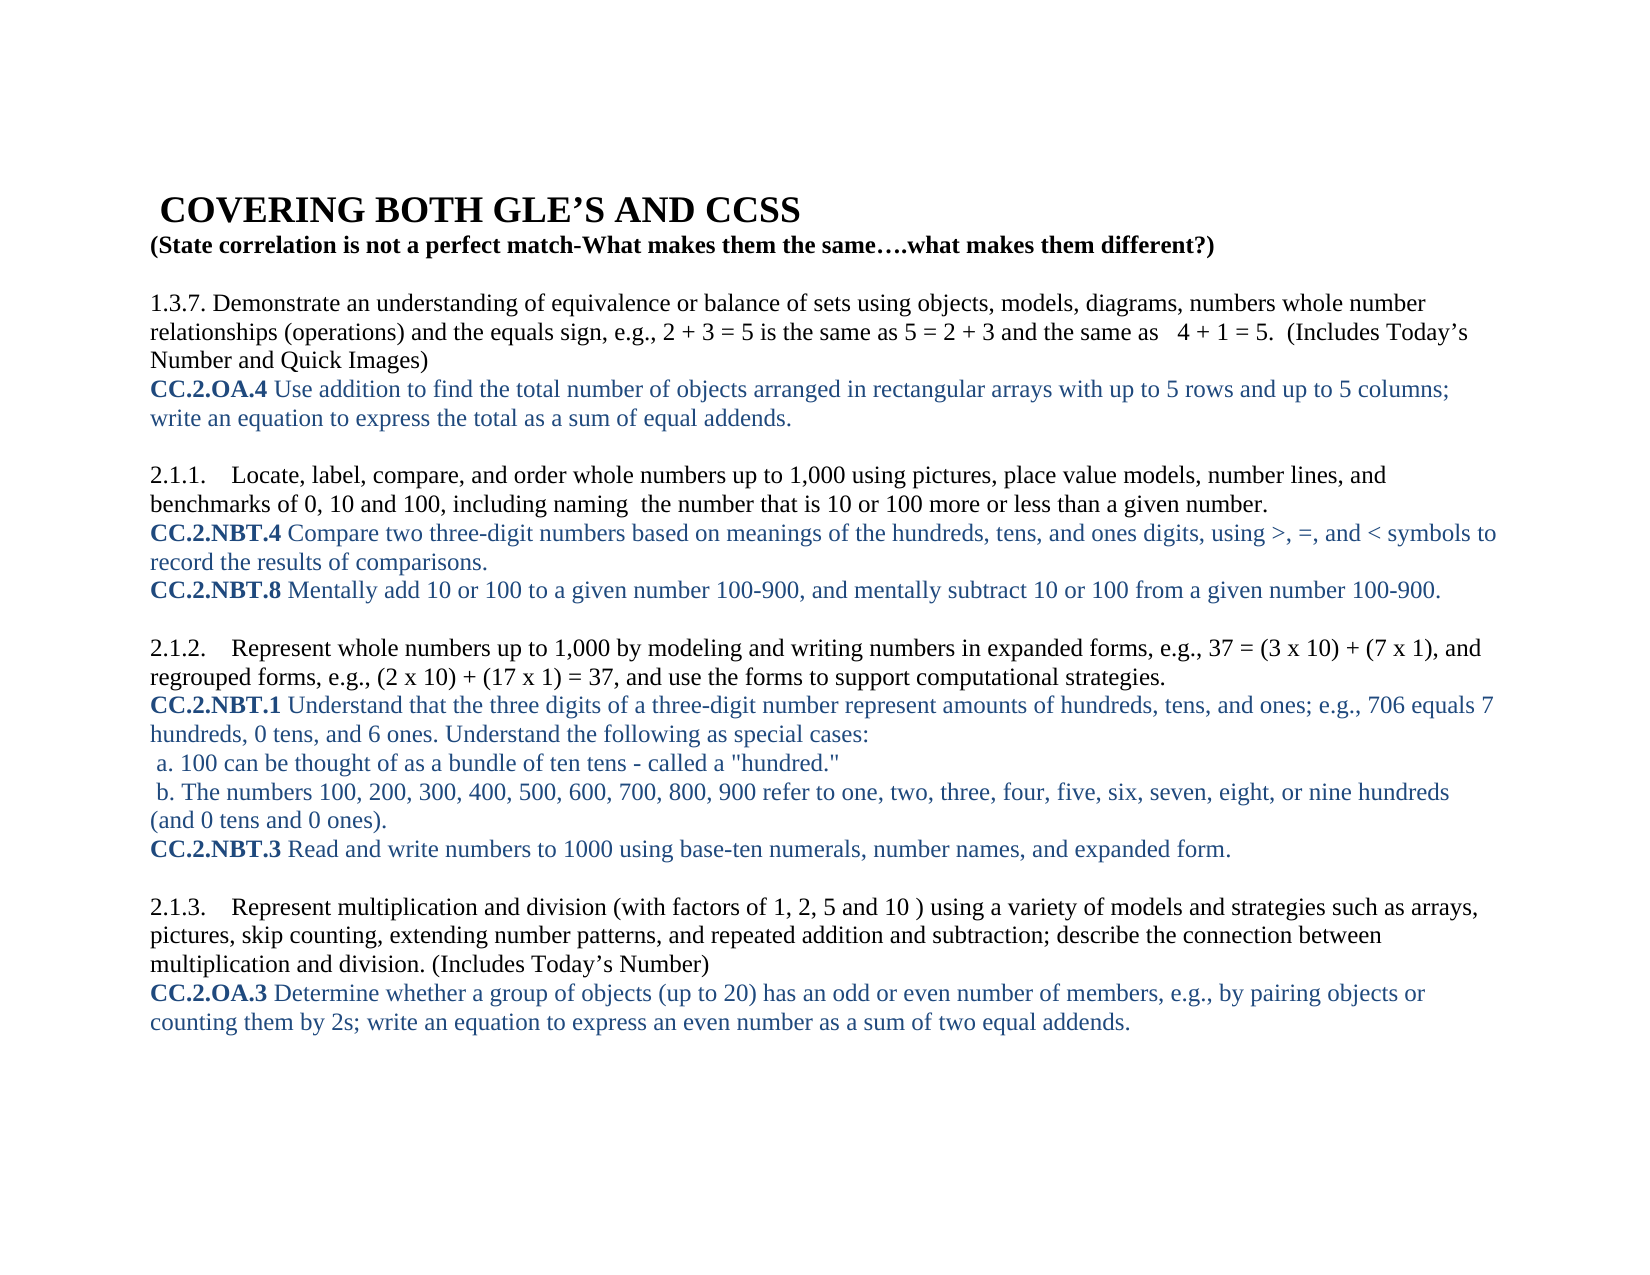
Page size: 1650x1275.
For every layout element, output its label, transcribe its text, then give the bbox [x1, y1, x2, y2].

text CC.2.NBT.8 Mentally add 10 or 100 to a given number 100-900, and mentally subtract 10 or 100 from a given number 100-900. [150, 576, 1500, 604]
text COVERING BOTH GLE’S AND CCSS [150, 187, 1500, 231]
text 2.1.3. Represent multiplication and division (with factors of 1, 2, 5 and 10 ) using a variety of models and strategies such as arrays, pictures, skip counting, extending number patterns, and repeated addition and subtraction; describe the connection between multiplication and division. (Includes Today’s Number) [150, 892, 1500, 978]
text (State correlation is not a perfect match-What makes them the same….what makes them different?) [150, 231, 1500, 259]
text CC.2.OA.4 Use addition to find the total number of objects arranged in rectangular arrays with up to 5 rows and up to 5 columns; write an equation to express the total as a sum of equal addends. [150, 374, 1500, 432]
text 2.1.1. Locate, label, compare, and order whole numbers up to 1,000 using pictures, place value models, number lines, and benchmarks of 0, 10 and 100, including naming the number that is 10 or 100 more or less than a given number. [150, 461, 1500, 518]
text CC.2.NBT.4 Compare two three-digit numbers based on meanings of the hundreds, tens, and ones digits, using >, =, and < symbols to record the results of comparisons. [150, 518, 1500, 576]
text 1.3.7. Demonstrate an understanding of equivalence or balance of sets using objects, models, diagrams, numbers whole number relationships (operations) and the equals sign, e.g., 2 + 3 = 5 is the same as 5 = 2 + 3 and the same as 4 + 1 = 5. (Includes Today’s Number and Quick Images) [150, 288, 1500, 374]
text CC.2.OA.3 Determine whether a group of objects (up to 20) has an odd or even number of members, e.g., by pairing objects or counting them by 2s; write an equation to express an even number as a sum of two equal addends. [150, 978, 1500, 1036]
text 2.1.2. Represent whole numbers up to 1,000 by modeling and writing numbers in expanded forms, e.g., 37 = (3 x 10) + (7 x 1), and regrouped forms, e.g., (2 x 10) + (17 x 1) = 37, and use the forms to support computational strategies. [150, 633, 1500, 691]
text CC.2.NBT.1 Understand that the three digits of a three-digit number represent amounts of hundreds, tens, and ones; e.g., 706 equals 7 hundreds, 0 tens, and 6 ones. Understand the following as special cases: a. 100 can be thought of as a bundle of ten tens - called a "hundred." b. The numbers 100, 200, 300, 400, 500, 600, 700, 800, 900 refer to one, two, three, four, five, six, seven, eight, or nine hundreds (and 0 tens and 0 ones). [150, 691, 1500, 834]
text CC.2.NBT.3 Read and write numbers to 1000 using base-ten numerals, number names, and expanded form. [150, 834, 1500, 863]
